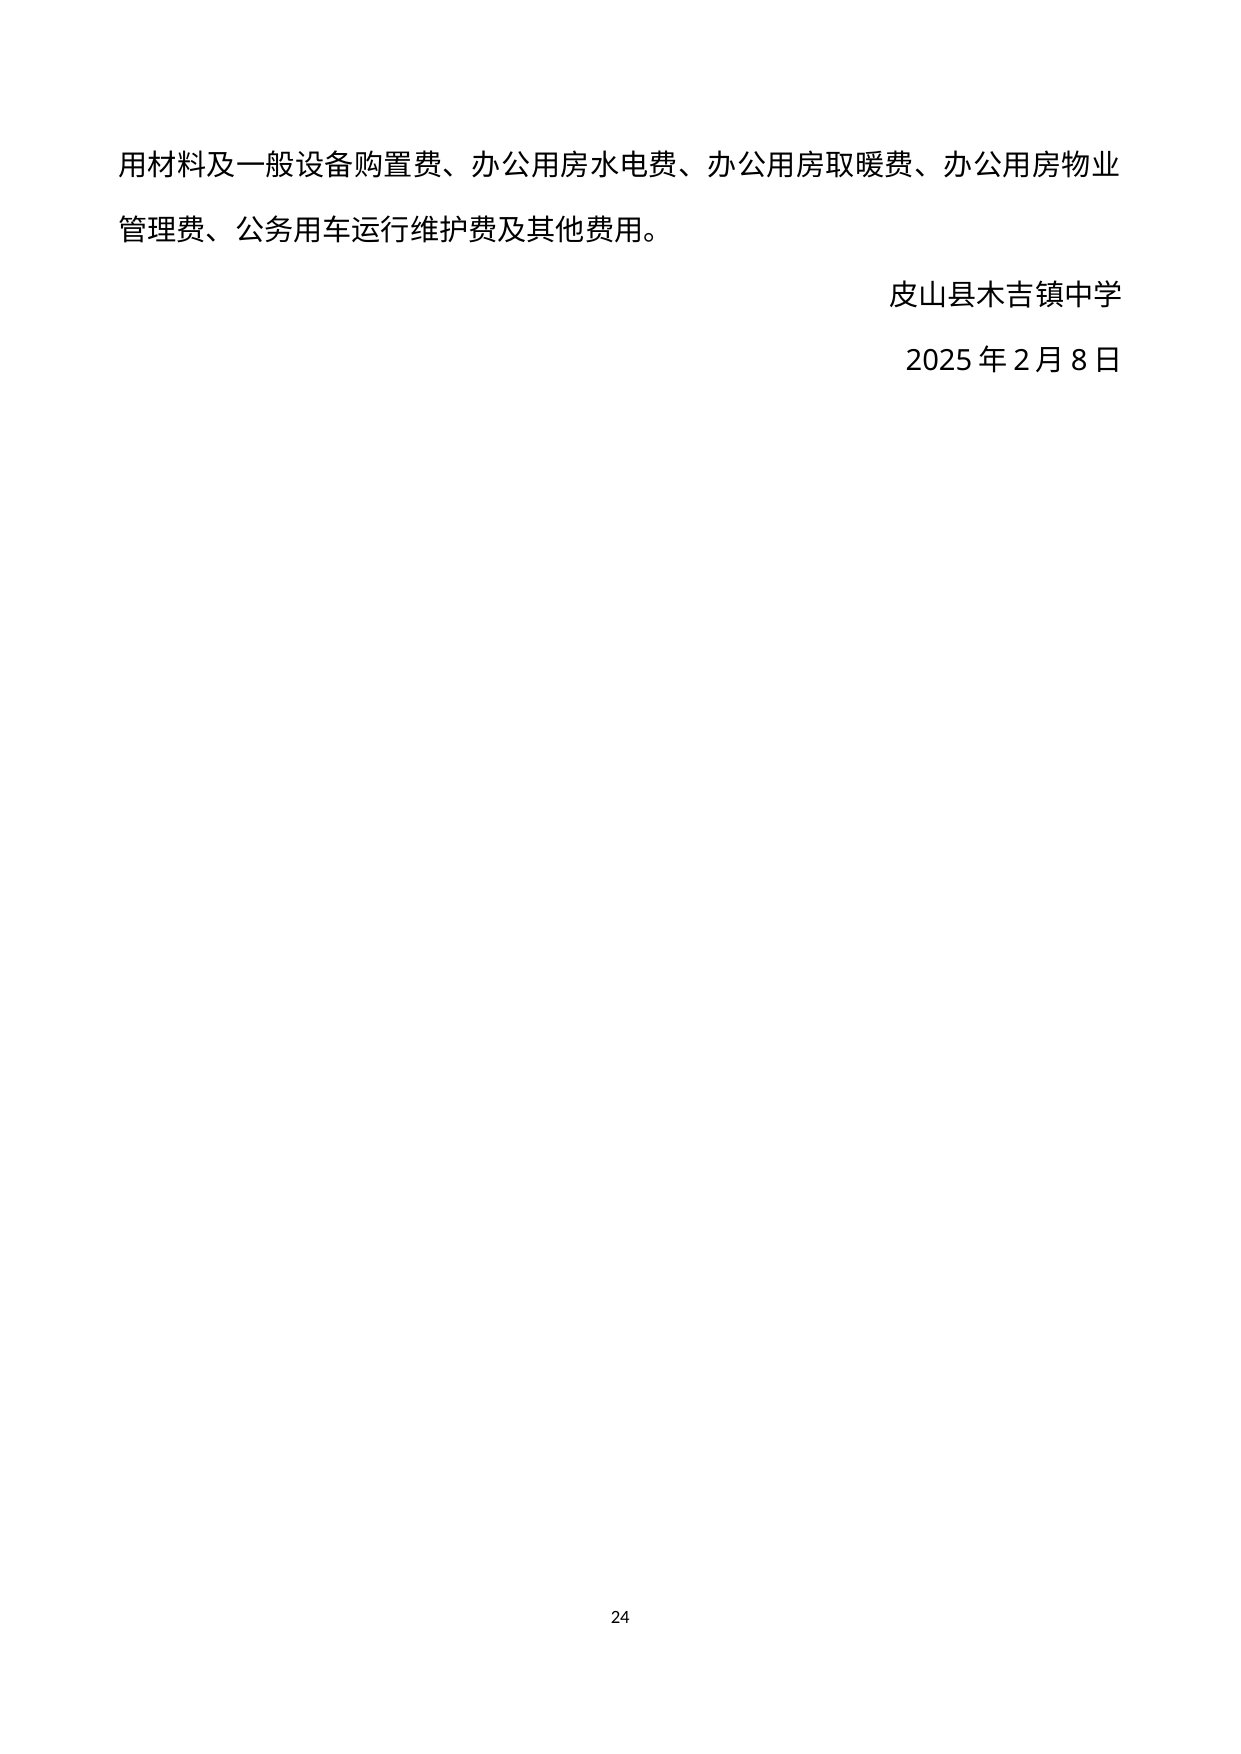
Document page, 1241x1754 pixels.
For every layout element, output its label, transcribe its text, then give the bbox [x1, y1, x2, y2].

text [118, 130, 1122, 260]
text 2025年2月8日 [118, 325, 1122, 390]
text 皮山县木吉镇中学 [118, 260, 1122, 325]
